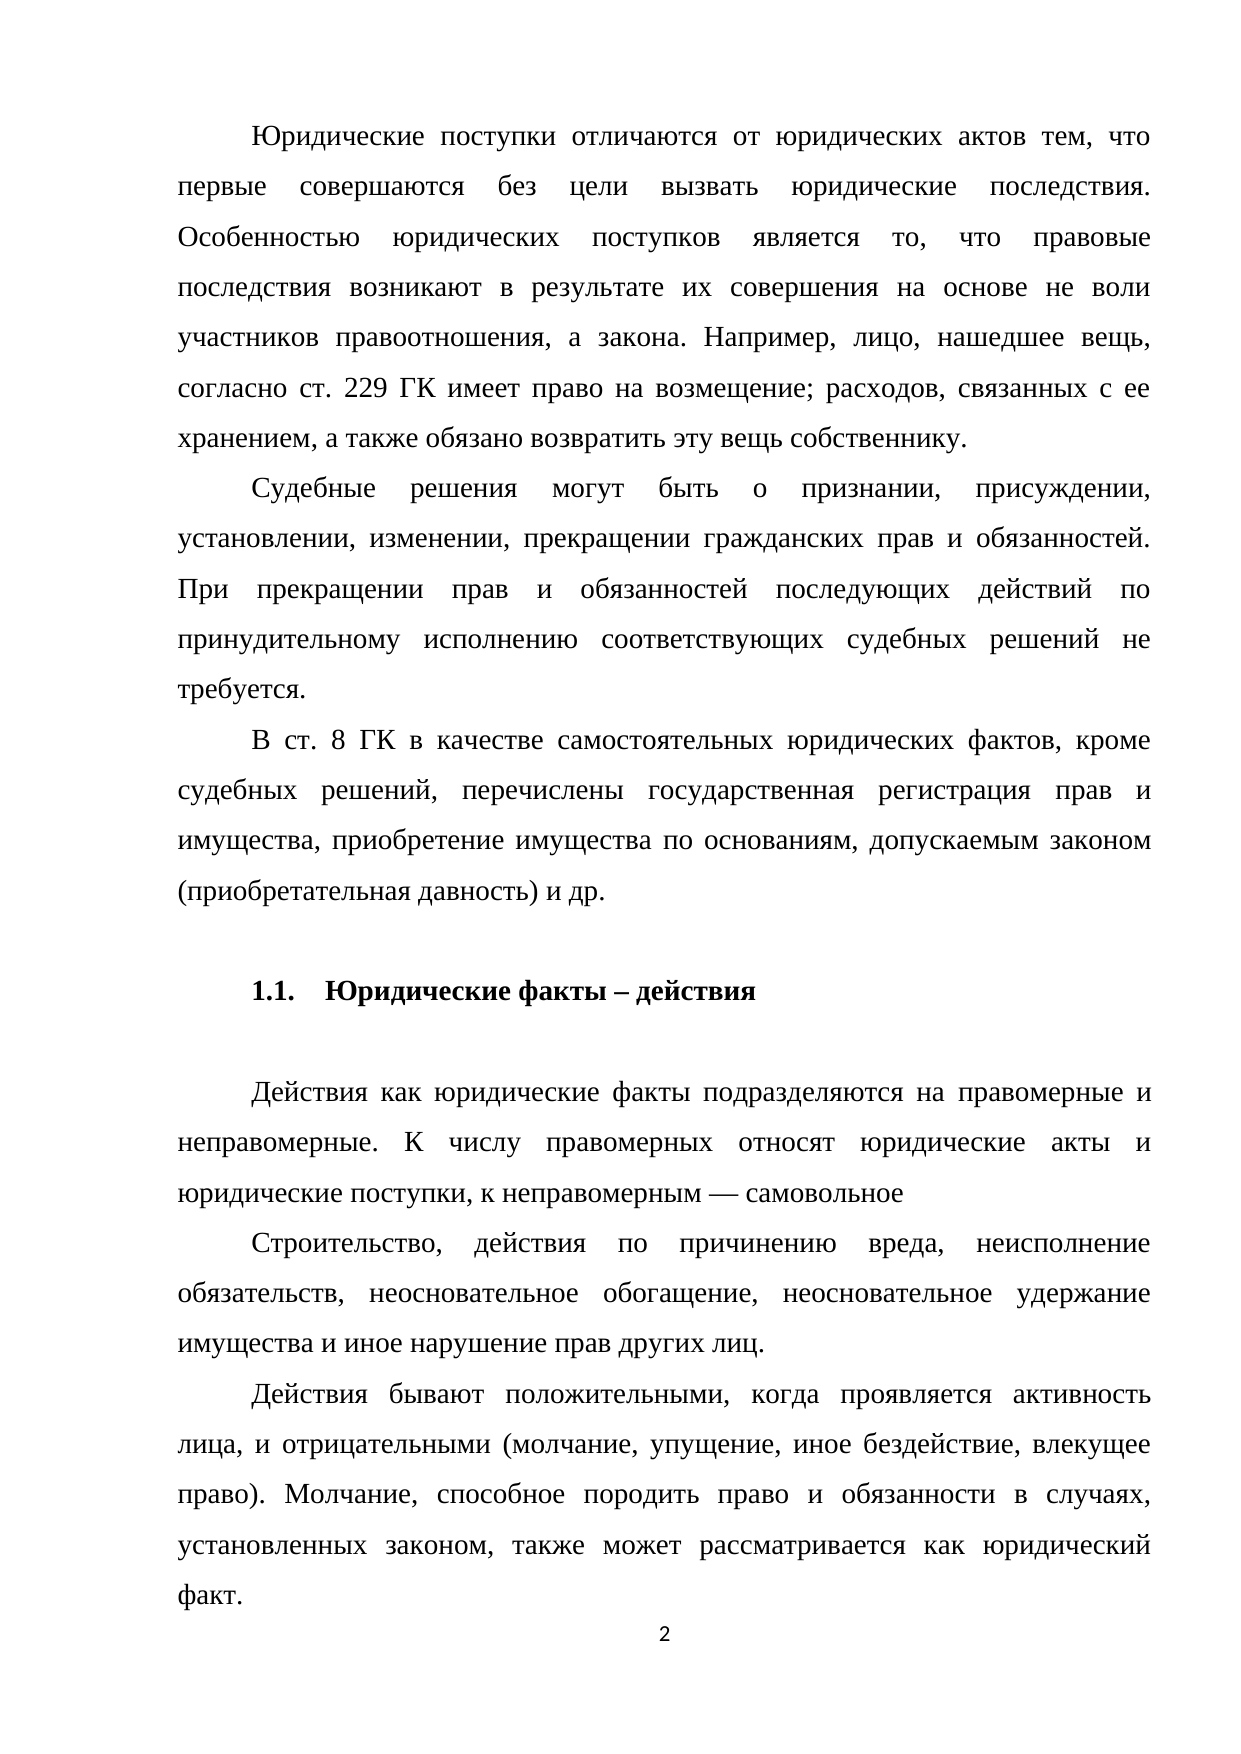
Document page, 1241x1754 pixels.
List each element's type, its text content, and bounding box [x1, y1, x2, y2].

text Строительство, действия по причинению вреда, неисполнение обязательств, неосновательное обогащение, неосновательное удержание имущества и иное нарушение прав других лиц. [177, 1225, 1152, 1359]
text Действия бывают положительными, когда проявляется активность лица, и отрицательными (молчание, упущение, иное бездействие, влекущее право). Молчание, способное породить право и обязанности в случаях, установленных законом, также может рассматривается как юридический факт. [177, 1376, 1152, 1611]
text Действия как юридические факты подразделяются на правомерные и неправомерные. К числу правомерных относят юридические акты и юридические поступки, к неправомерным — самовольное [177, 1074, 1152, 1208]
text Юридические поступки отличаются от юридических актов тем, что первые совершаются без цели вызвать юридические последствия. Особенностью юридических поступков является то, что правовые последствия возникают в результате их совершения на основе не воли участников правоотношения, а закона. Например, лицо, нашедшее вещь, согласно ст. 229 ГК имеет право на возмещение; расходов, связанных с ее хранением, а также обязано возвратить эту вещь собственнику. [177, 118, 1152, 453]
text Судебные решения могут быть о признании, присуждении, установлении, изменении, прекращении гражданских прав и обязанностей. При прекращении прав и обязанностей последующих действий по принудительному исполнению соответствующих судебных решений не требуется. [177, 470, 1152, 705]
list Юридические факты – действия [177, 973, 1152, 1007]
text В ст. 8 ГК в качестве самостоятельных юридических фактов, кроме судебных решений, перечислены государственная регистрация прав и имущества, приобретение имущества по основаниям, допускаемым законом (приобретательная давность) и др. [177, 722, 1152, 906]
